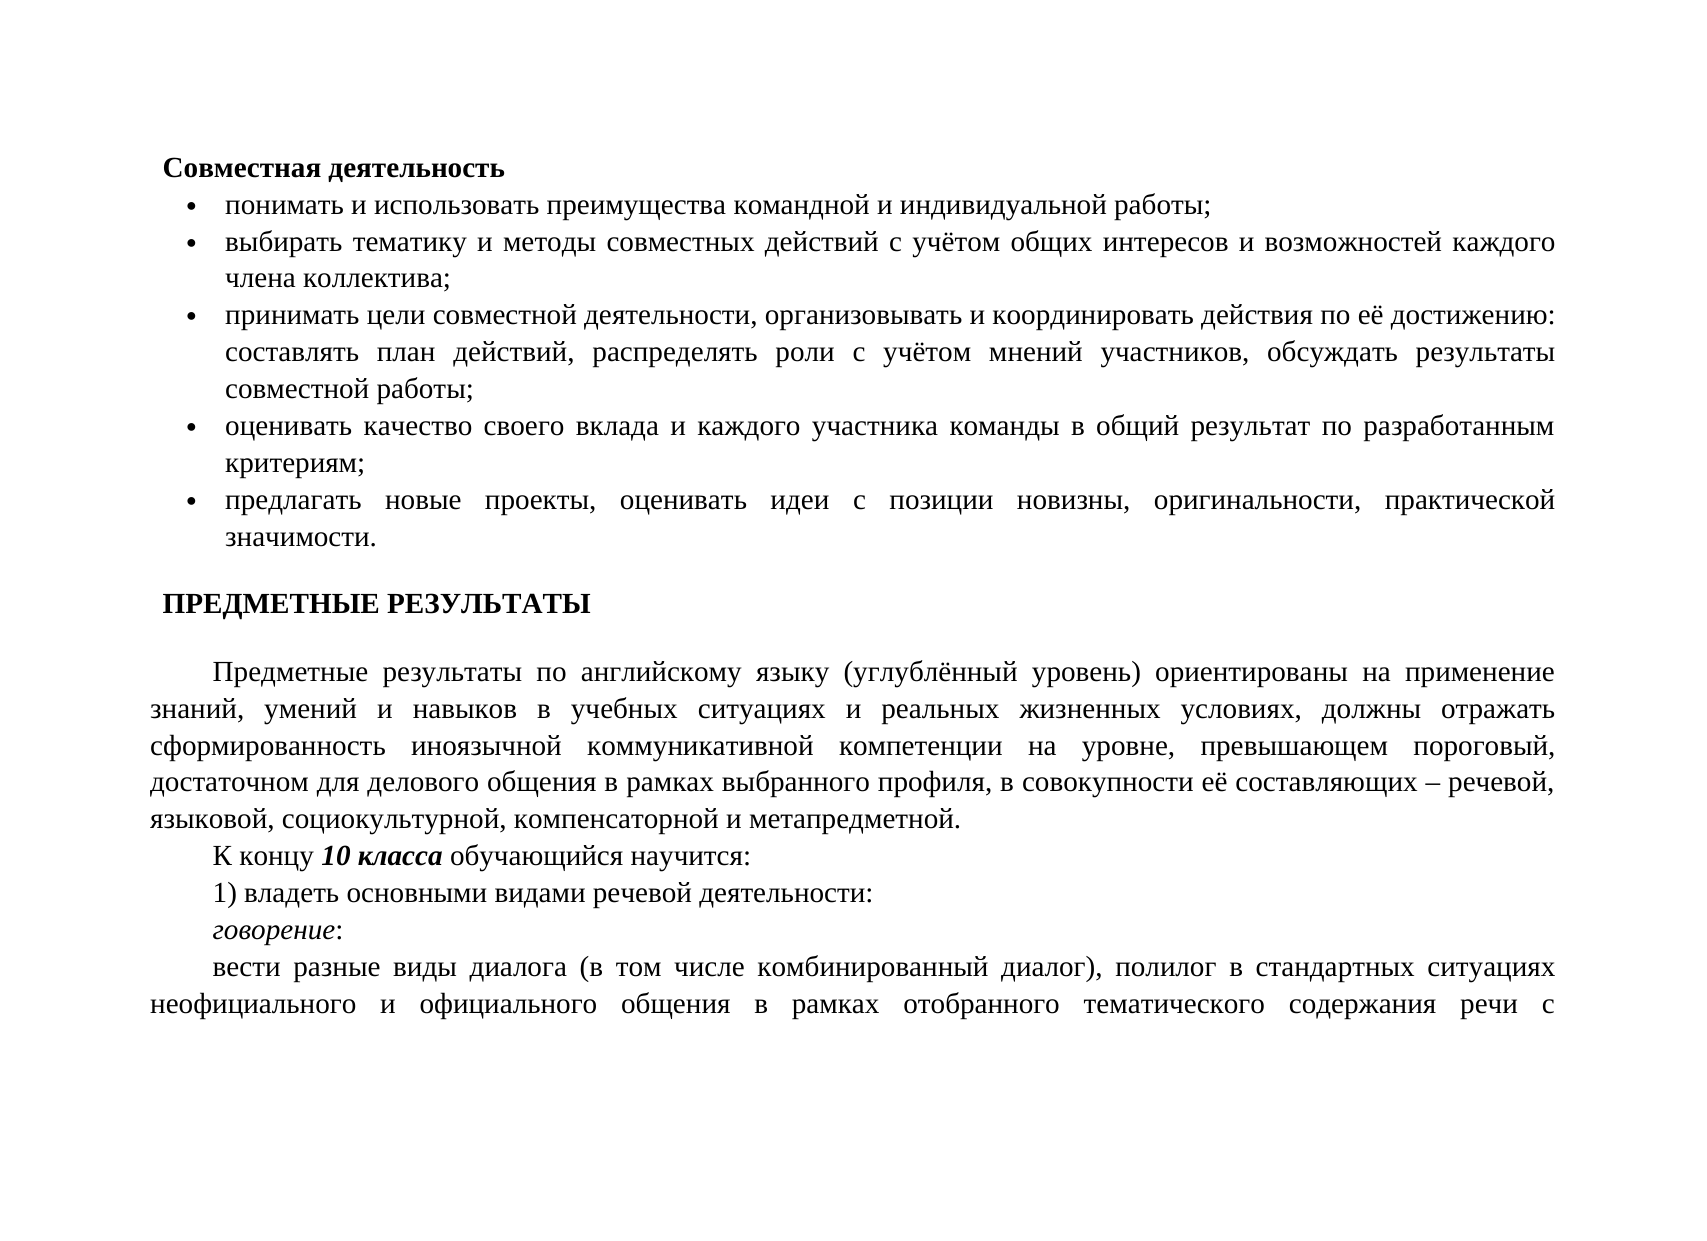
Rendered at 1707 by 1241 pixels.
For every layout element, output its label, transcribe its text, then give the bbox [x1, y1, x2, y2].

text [150, 949, 1557, 1019]
text Совместная деятельность [162, 150, 1557, 183]
list принимать цели совместной деятельности, организовывать и координировать действия по её достижению: составлять план действий, распределять роли с учётом мнений участников, обсуждать результаты совместной работы; [187, 297, 1557, 405]
text 1) владеть основными видами речевой деятельности: [150, 875, 1557, 909]
text говорение: [150, 912, 1557, 946]
list понимать и использовать преимущества командной и индивидуальной работы; [187, 187, 1557, 220]
list предлагать новые проекты, оценивать идеи с позиции новизны, оригинальности, практической значимости. [187, 482, 1557, 552]
text Предметные результаты по английскому языку (углублённый уровень) ориентированы на применение знаний, умений и навыков в учебных ситуациях и реальных жизненных условиях, должны отражать сформированность иноязычной коммуникативной компетенции на уровне, превышающем пороговый, достаточном для делового общения в рамках выбранного профиля, в совокупности её составляющих – речевой, языковой, социокультурной, компенсаторной и метапредметной. [150, 654, 1557, 835]
list выбирать тематику и методы совместных действий с учётом общих интересов и возможностей каждого члена коллектива; [187, 224, 1557, 294]
text К концу 10 класса обучающийся научится: [150, 838, 1557, 872]
list оценивать качество своего вклада и каждого участника команды в общий результат по разработанным критериям; [187, 408, 1557, 478]
text ПРЕДМЕТНЫЕ РЕЗУЛЬТАТЫ [162, 586, 1557, 620]
